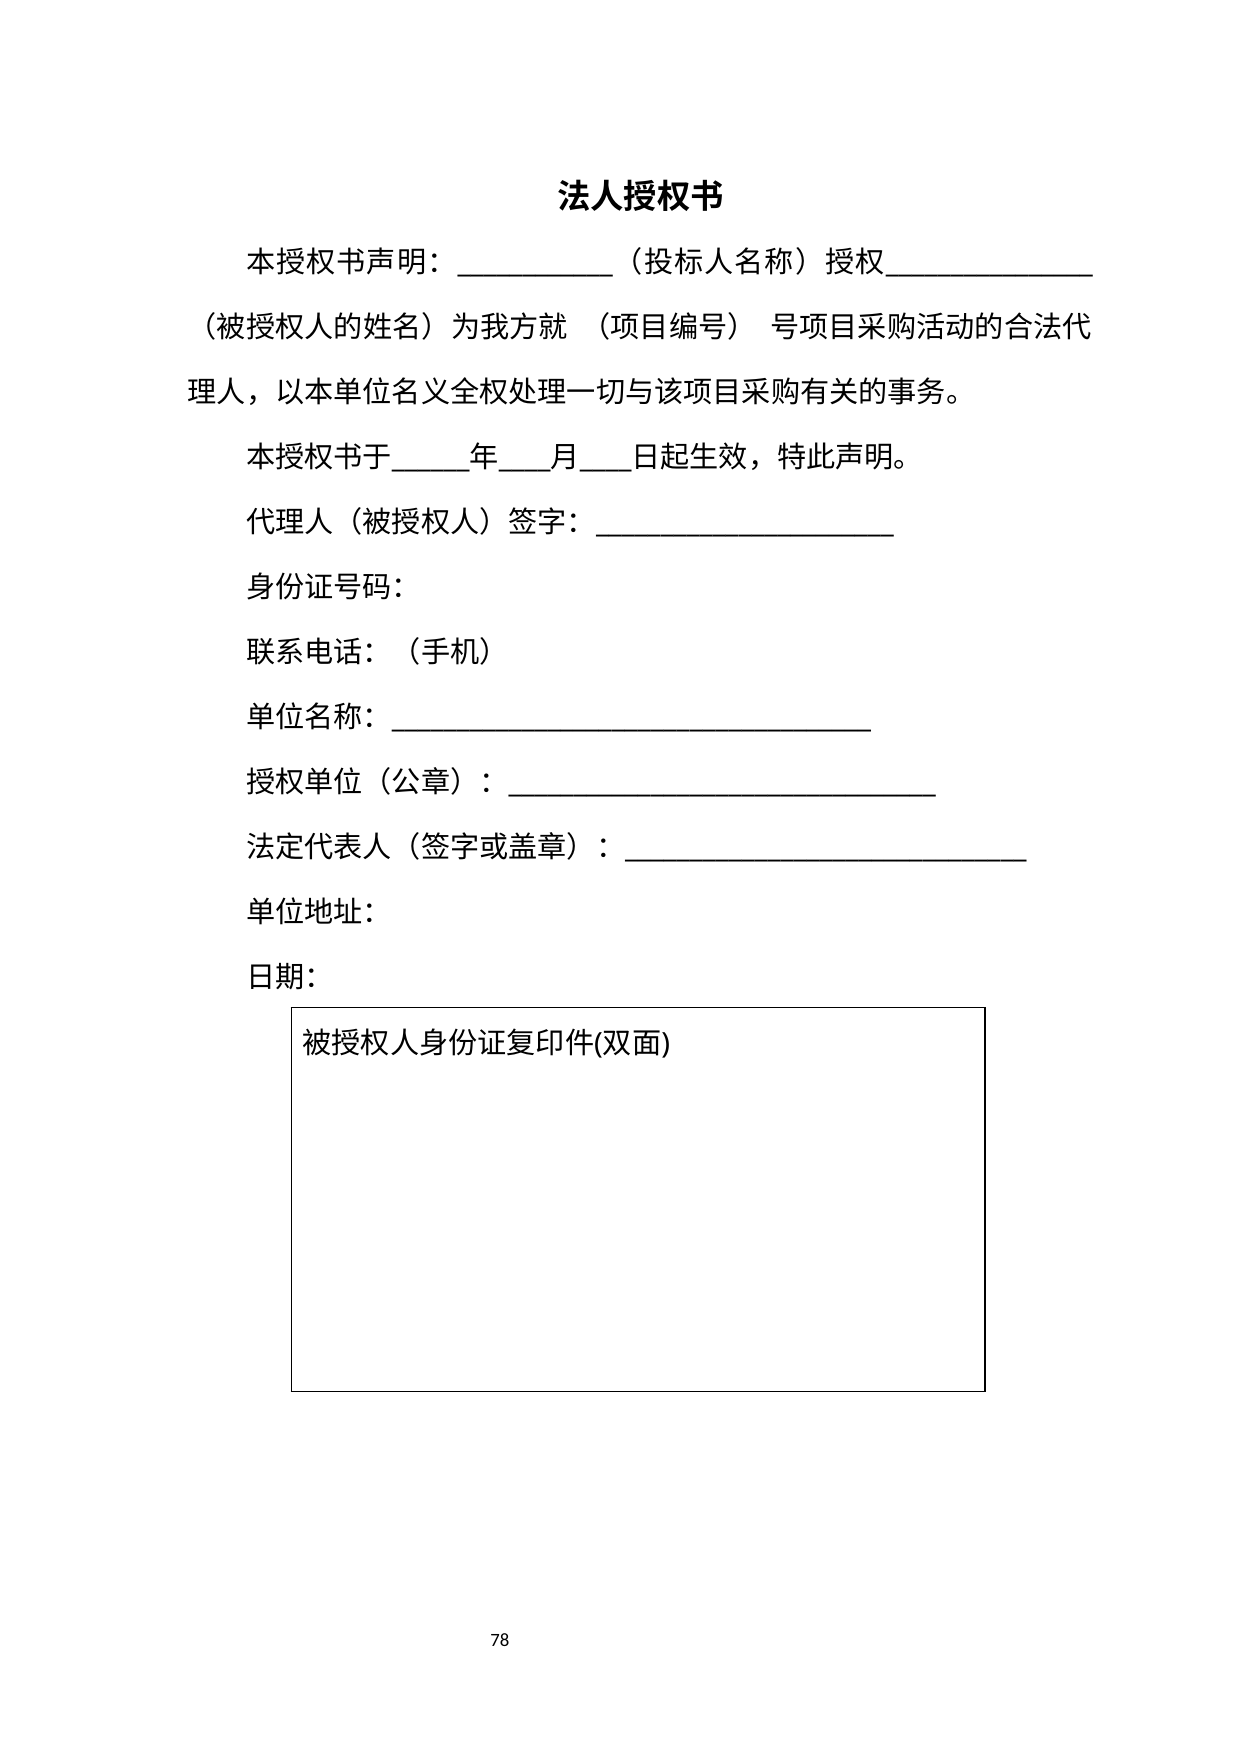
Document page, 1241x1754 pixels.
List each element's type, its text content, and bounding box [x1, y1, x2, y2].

text 本授权书于______年____月____日起生效，特此声明。 [187, 422, 1093, 487]
text 联系电话：（手机） [187, 617, 1093, 682]
text 法定代表人（签字或盖章）：_______________________________ [187, 812, 1093, 877]
text 单位名称：_____________________________________ [187, 682, 1093, 747]
text 授权单位（公章）：_________________________________ [187, 747, 1093, 812]
text 身份证号码： [187, 552, 1093, 617]
text 日期： [187, 942, 1093, 1007]
table_header 被授权人身份证复印件(双面) [292, 1008, 984, 1391]
text 本授权书声明：____________（投标人名称）授权________________（被授权人的姓名）为我方就 （项目编号） 号项目采购活动的合法代理人，以本单位名义全权处理一切与该项目采购有关的事务。 [187, 227, 1093, 422]
text 代理人（被授权人）签字：_______________________ [187, 487, 1093, 552]
text 单位地址： [187, 877, 1093, 942]
text 法人授权书 [187, 162, 1093, 227]
